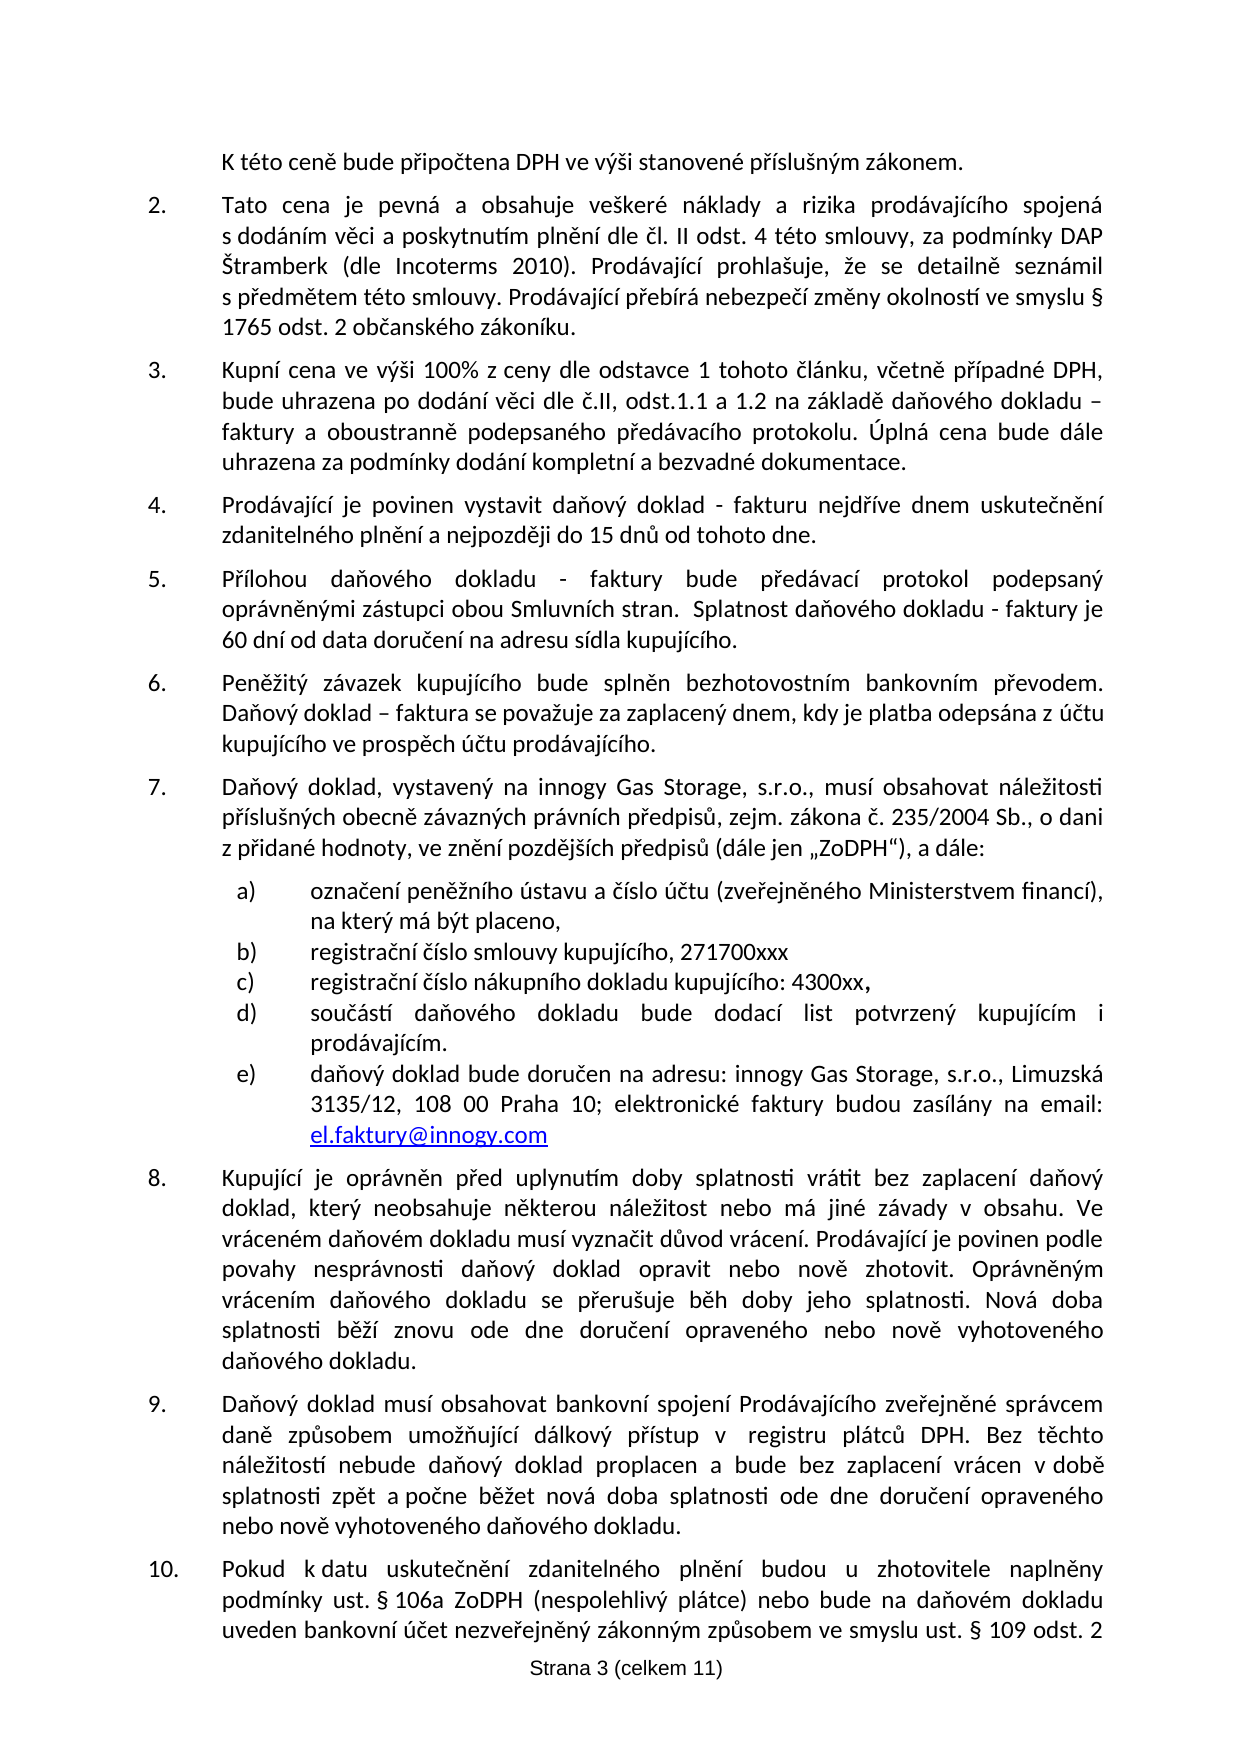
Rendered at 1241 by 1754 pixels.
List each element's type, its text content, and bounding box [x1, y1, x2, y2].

list Kupující je oprávněn před uplynutím doby splatnosti vrátit bez zaplacení daňový doklad, který neobsahuje některou náležitost nebo má jiné závady v obsahu. Ve vráceném daňovém dokladu musí vyznačit důvod vrácení. Prodávající je povinen podle povahy nesprávnosti daňový doklad opravit nebo nově zhotovit. Oprávněným vrácením daňového dokladu se přerušuje běh doby jeho splatnosti. Nová doba splatnosti běží znovu ode dne doručení opraveného nebo nově vyhotoveného daňového dokladu. [148, 1162, 1104, 1376]
list Daňový doklad, vystavený na innogy Gas Storage, s.r.o., musí obsahovat náležitosti příslušných obecně závazných právních předpisů, zejm. zákona č. 235/2004 Sb., o dani z přidané hodnoty, ve znění pozdějších předpisů (dále jen „ZoDPH“), a dále: [148, 771, 1104, 862]
list Peněžitý závazek kupujícího bude splněn bezhotovostním bankovním převodem. Daňový doklad – faktura se považuje za zaplacený dnem, kdy je platba odepsána z účtu kupujícího ve prospěch účtu prodávajícího. [148, 667, 1104, 758]
text K této ceně bude připočtena DPH ve výši stanovené příslušným zákonem. [221, 146, 1104, 177]
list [148, 1553, 1104, 1645]
list Tato cena je pevná a obsahuje veškeré náklady a rizika prodávajícího spojená s dodáním věci a poskytnutím plnění dle čl. II odst. 4 této smlouvy, za podmínky DAP Štramberk (dle Incoterms 2010). Prodávající prohlašuje, že se detailně seznámil s předmětem této smlouvy. Prodávající přebírá nebezpečí změny okolností ve smyslu § 1765 odst. 2 občanského zákoníku. [148, 189, 1104, 342]
list Daňový doklad musí obsahovat bankovní spojení Prodávajícího zveřejněné správcem daně způsobem umožňující dálkový přístup v registru plátců DPH. Bez těchto náležitostí nebude daňový doklad proplacen a bude bez zaplacení vrácen v době splatnosti zpět a počne běžet nová doba splatnosti ode dne doručení opraveného nebo nově vyhotoveného daňového dokladu. [148, 1388, 1104, 1541]
list daňový doklad bude doručen na adresu: innogy Gas Storage, s.r.o., Limuzská 3135/12, 108 00 Praha 10; elektronické faktury budou zasílány na email: el.faktury@innogy.com [236, 1058, 1104, 1149]
list označení peněžního ústavu a číslo účtu (zveřejněného Ministerstvem financí), na který má být placeno, [236, 875, 1104, 936]
list registrační číslo nákupního dokladu kupujícího: 4300xx, [236, 966, 1104, 997]
list Prodávající je povinen vystavit daňový doklad - fakturu nejdříve dnem uskutečnění zdanitelného plnění a nejpozději do 15 dnů od tohoto dne. [148, 489, 1104, 550]
list Kupní cena ve výši 100% z ceny dle odstavce 1 tohoto článku, včetně případné DPH, bude uhrazena po dodání věci dle č.II, odst.1.1 a 1.2 na základě daňového dokladu – faktury a oboustranně podepsaného předávacího protokolu. Úplná cena bude dále uhrazena za podmínky dodání kompletní a bezvadné dokumentace. [148, 354, 1104, 477]
list součástí daňového dokladu bude dodací list potvrzený kupujícím i prodávajícím. [236, 997, 1104, 1058]
list Přílohou daňového dokladu - faktury bude předávací protokol podepsaný oprávněnými zástupci obou Smluvních stran. Splatnost daňového dokladu - faktury je 60 dní od data doručení na adresu sídla kupujícího. [148, 563, 1104, 654]
list registrační číslo smlouvy kupujícího, 271700xxx [236, 936, 1104, 966]
